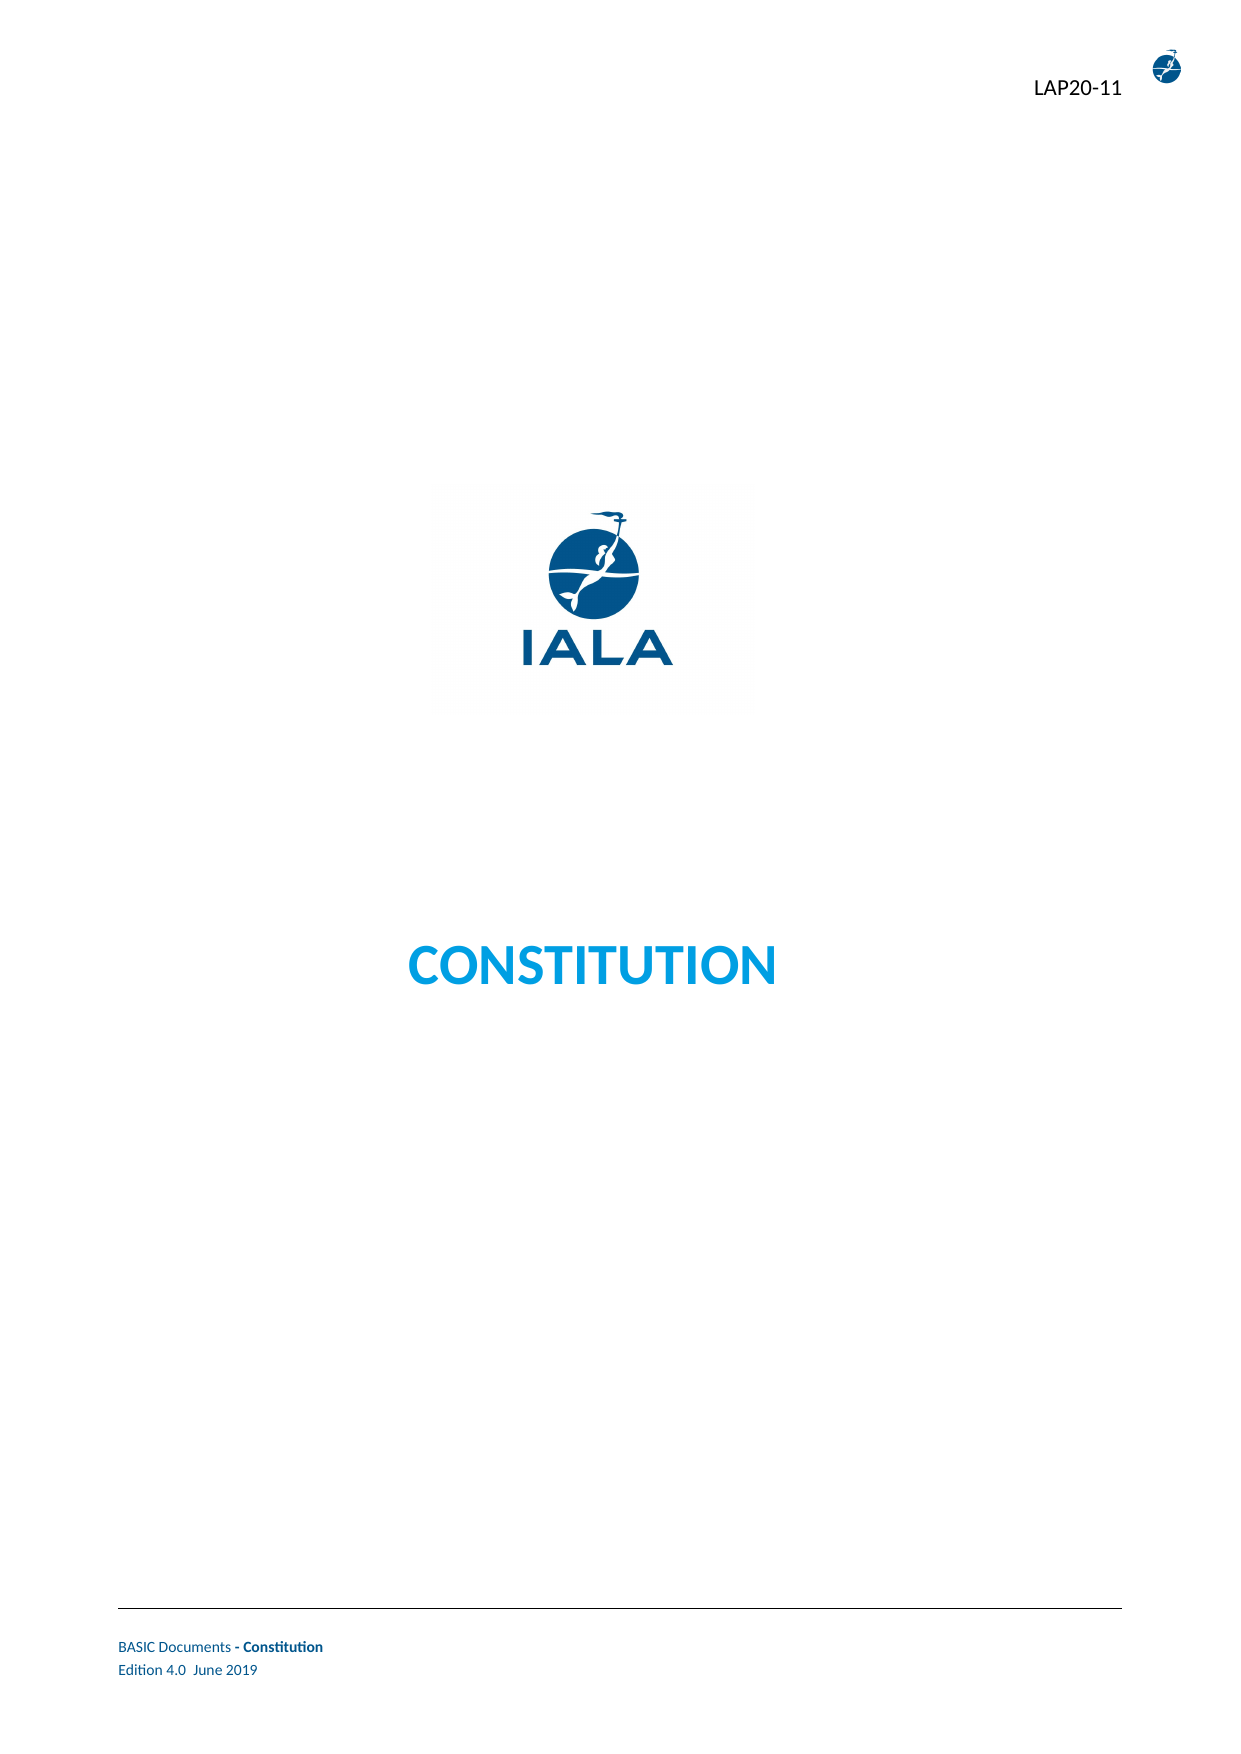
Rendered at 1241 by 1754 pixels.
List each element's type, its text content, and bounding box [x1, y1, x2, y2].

picture [430, 484, 756, 715]
title Constitution [118, 928, 1068, 999]
picture [1121, 0, 1240, 118]
